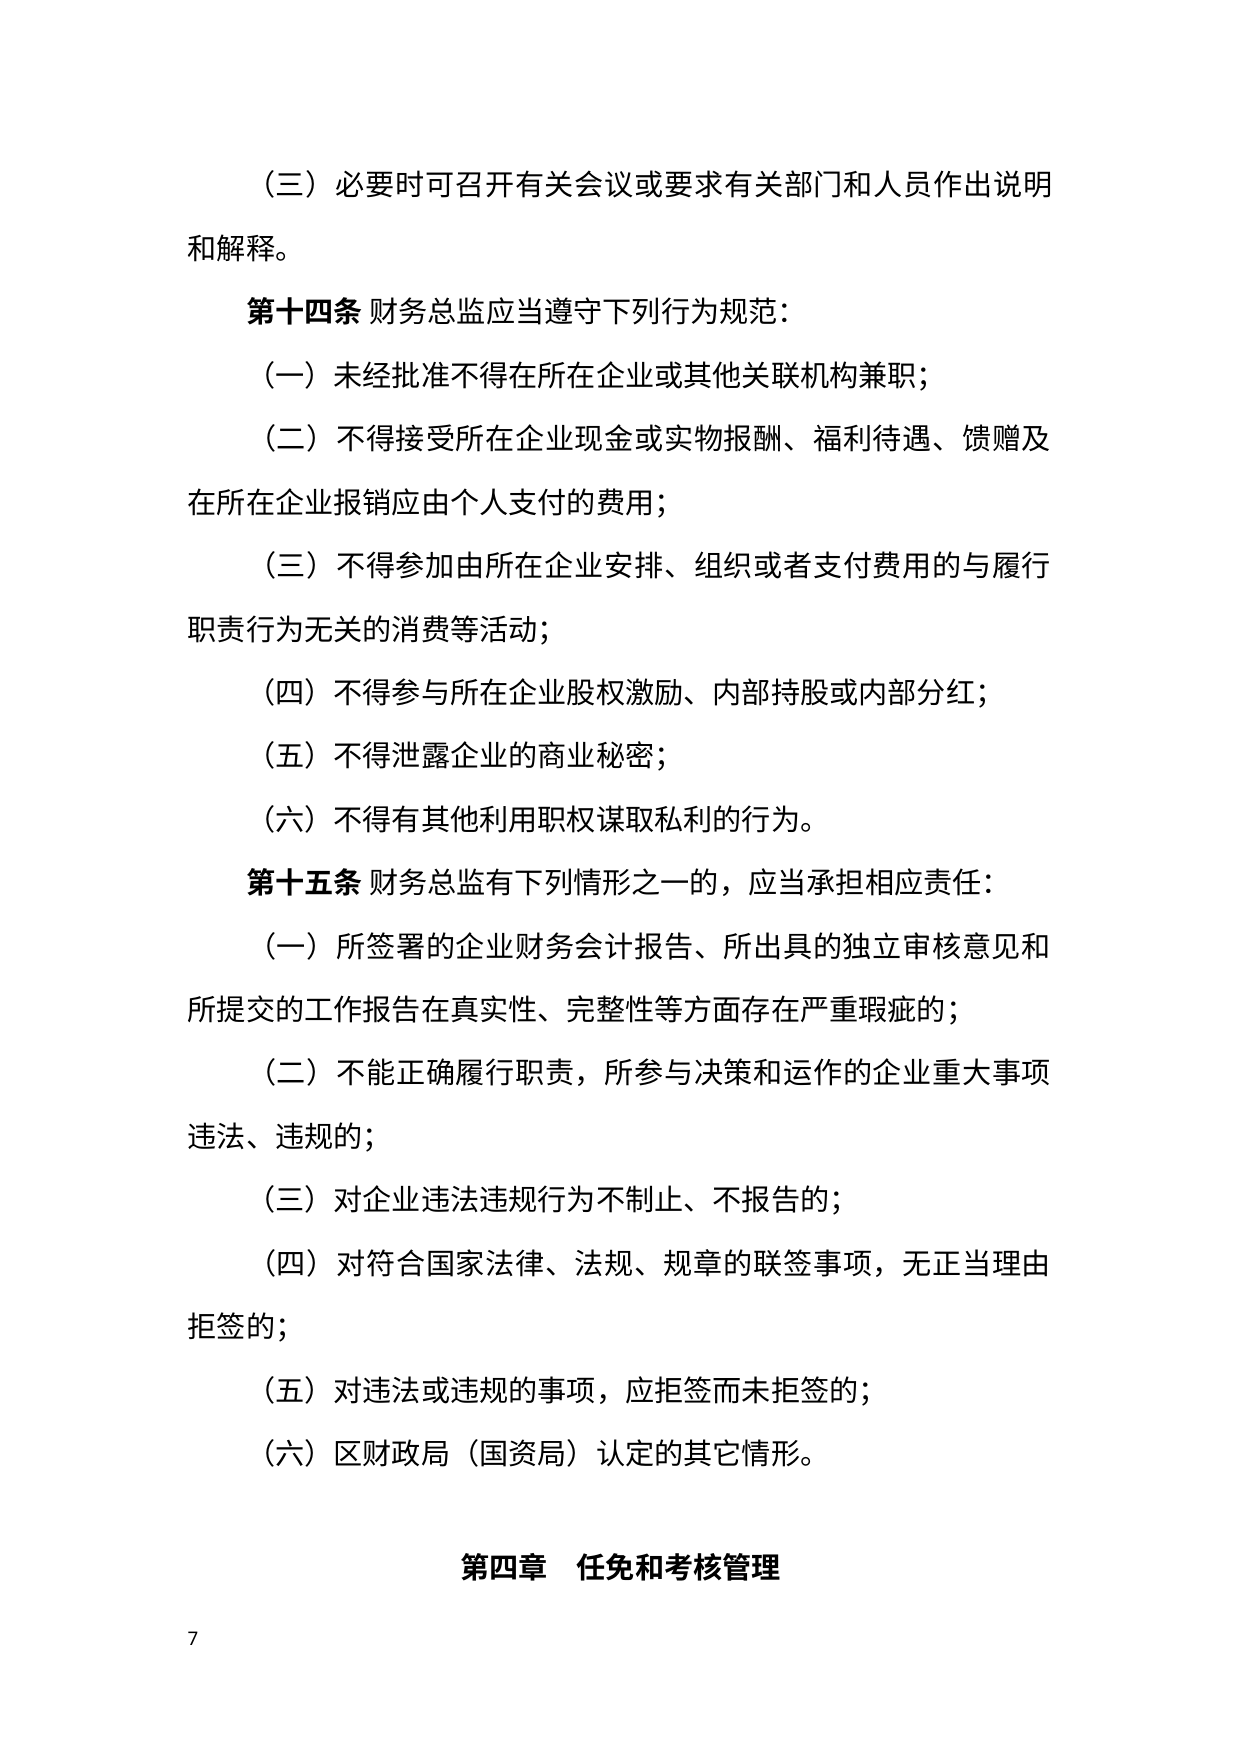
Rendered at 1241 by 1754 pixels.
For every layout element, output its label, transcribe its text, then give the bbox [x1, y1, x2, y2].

text （三）不得参加由所在企业安排、组织或者支付费用的与履行职责行为无关的消费等活动； [187, 543, 1053, 648]
text （六）不得有其他利用职权谋取私利的行为。 [187, 796, 1053, 839]
text （五）对违法或违规的事项，应拒签而未拒签的； [187, 1367, 1053, 1409]
text （二）不能正确履行职责，所参与决策和运作的企业重大事项违法、违规的； [187, 1050, 1053, 1156]
text （五）不得泄露企业的商业秘密； [187, 733, 1053, 775]
text 第四章 任免和考核管理 [187, 1545, 1053, 1587]
text 第十四条 财务总监应当遵守下列行为规范： [187, 289, 1053, 331]
text （二）不得接受所在企业现金或实物报酬、福利待遇、馈赠及在所在企业报销应由个人支付的费用； [187, 416, 1053, 521]
text （四）对符合国家法律、法规、规章的联签事项，无正当理由拒签的； [187, 1240, 1053, 1346]
text （四）不得参与所在企业股权激励、内部持股或内部分红； [187, 669, 1053, 712]
text （一）未经批准不得在所在企业或其他关联机构兼职； [187, 352, 1053, 394]
text （六）区财政局（国资局）认定的其它情形。 [187, 1431, 1053, 1473]
text （三）对企业违法违规行为不制止、不报告的； [187, 1177, 1053, 1219]
text 第十五条 财务总监有下列情形之一的，应当承担相应责任： [187, 860, 1053, 902]
text （一）所签署的企业财务会计报告、所出具的独立审核意见和所提交的工作报告在真实性、完整性等方面存在严重瑕疵的； [187, 923, 1053, 1029]
text （三）必要时可召开有关会议或要求有关部门和人员作出说明和解释。 [187, 162, 1053, 268]
